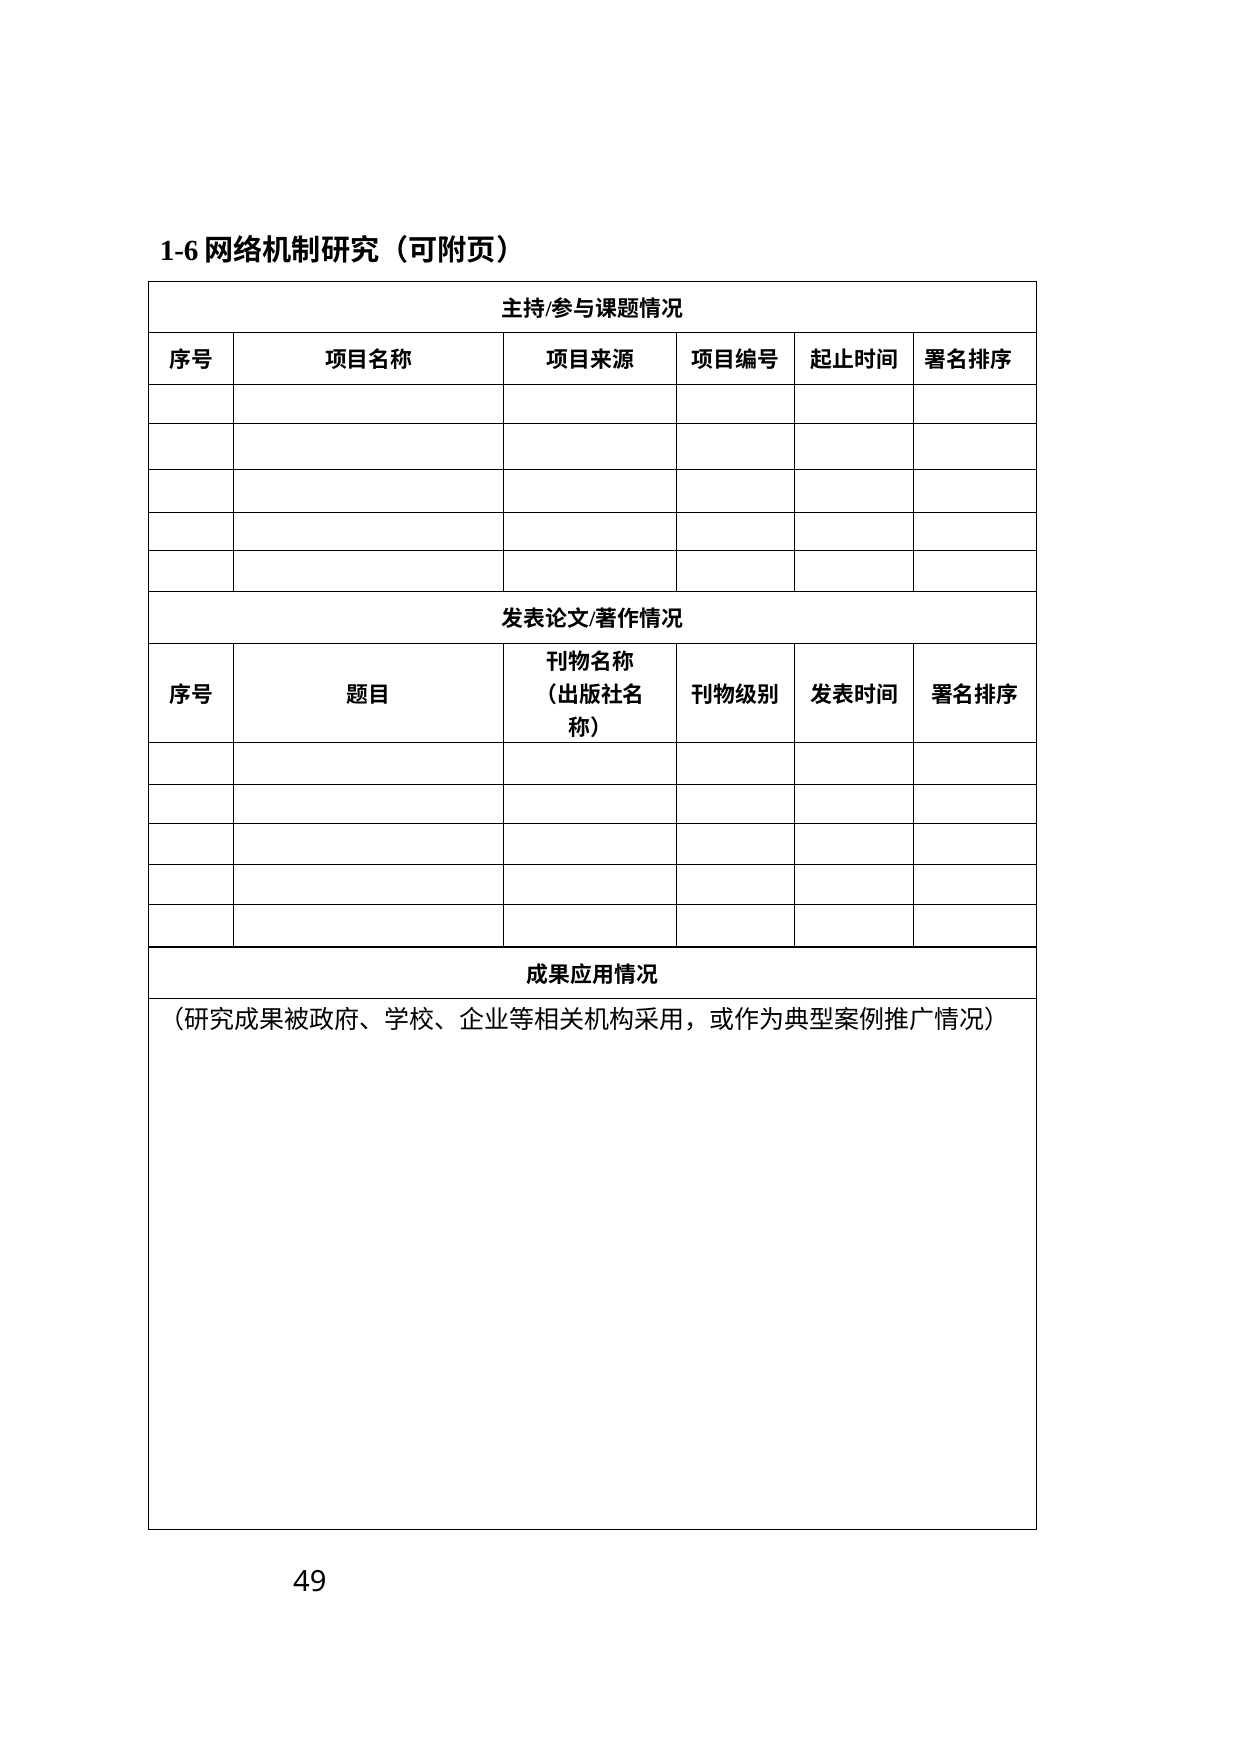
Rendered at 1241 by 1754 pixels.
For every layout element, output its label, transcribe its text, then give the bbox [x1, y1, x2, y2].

table_cell [795, 470, 913, 512]
table_cell [234, 743, 503, 783]
table_cell [149, 551, 233, 591]
table_cell [234, 785, 503, 823]
table_cell [914, 743, 1036, 783]
table_cell [234, 824, 503, 864]
table_cell [795, 743, 913, 783]
table_cell [149, 470, 233, 512]
table_cell [234, 424, 503, 469]
table_cell [149, 743, 233, 783]
table_cell [504, 385, 676, 423]
table_cell [795, 513, 913, 550]
table_cell [504, 824, 676, 864]
table_cell [677, 905, 794, 946]
table_cell [504, 470, 676, 512]
table_cell [234, 865, 503, 904]
table_cell 发表时间 [795, 644, 913, 742]
table_cell [677, 385, 794, 423]
table_cell [677, 551, 794, 591]
table_cell [149, 865, 233, 904]
table_cell [234, 551, 503, 591]
table_cell [504, 905, 676, 946]
table_cell [914, 865, 1036, 904]
table_cell [677, 743, 794, 783]
table_cell [795, 865, 913, 904]
table_cell [914, 513, 1036, 550]
table_cell [914, 470, 1036, 512]
table_cell [149, 385, 233, 423]
table_cell [234, 905, 503, 946]
table_cell [234, 385, 503, 423]
table_cell [149, 424, 233, 469]
table_cell [677, 824, 794, 864]
table_cell 项目来源 [504, 333, 676, 384]
table_cell [914, 385, 1036, 423]
table_cell [795, 551, 913, 591]
table_cell [795, 424, 913, 469]
table_cell 序号 [149, 333, 233, 384]
table_cell [149, 513, 233, 550]
table_cell 题目 [234, 644, 503, 742]
table_cell [677, 865, 794, 904]
table_cell [504, 743, 676, 783]
table_cell （研究成果被政府、学校、企业等相关机构采用，或作为典型案例推广情况） [149, 999, 1036, 1529]
table_cell 成果应用情况 [149, 948, 1036, 998]
table_cell [677, 424, 794, 469]
table_cell [914, 785, 1036, 823]
table_cell [504, 424, 676, 469]
table_cell [914, 905, 1036, 946]
table_cell [504, 551, 676, 591]
table_cell [504, 785, 676, 823]
table_cell 项目名称 [234, 333, 503, 384]
table_cell 起止时间 [795, 333, 913, 384]
table_cell 署名排序 [914, 333, 1036, 384]
table_cell 刊物级别 [677, 644, 794, 742]
table_cell 刊物名称 （出版社名称） [504, 644, 676, 742]
table_cell [504, 865, 676, 904]
text 1-6网络机制研究（可附页） [159, 215, 1081, 281]
table_cell [234, 513, 503, 550]
table_cell [914, 824, 1036, 864]
table_cell 发表论文/著作情况 [149, 592, 1036, 642]
table_cell [914, 424, 1036, 469]
table_cell [149, 824, 233, 864]
table_header 主持/参与课题情况 [149, 282, 1036, 332]
table_cell [795, 385, 913, 423]
table_cell [149, 905, 233, 946]
table_cell [234, 470, 503, 512]
table_cell [504, 513, 676, 550]
table_cell 项目编号 [677, 333, 794, 384]
table_cell [677, 785, 794, 823]
table_cell [149, 785, 233, 823]
table_cell 序号 [149, 644, 233, 742]
table_cell 署名排序 [914, 644, 1036, 742]
table_cell [795, 905, 913, 946]
table_cell [914, 551, 1036, 591]
table_cell [795, 824, 913, 864]
table_cell [795, 785, 913, 823]
table_cell [677, 513, 794, 550]
table_cell [677, 470, 794, 512]
